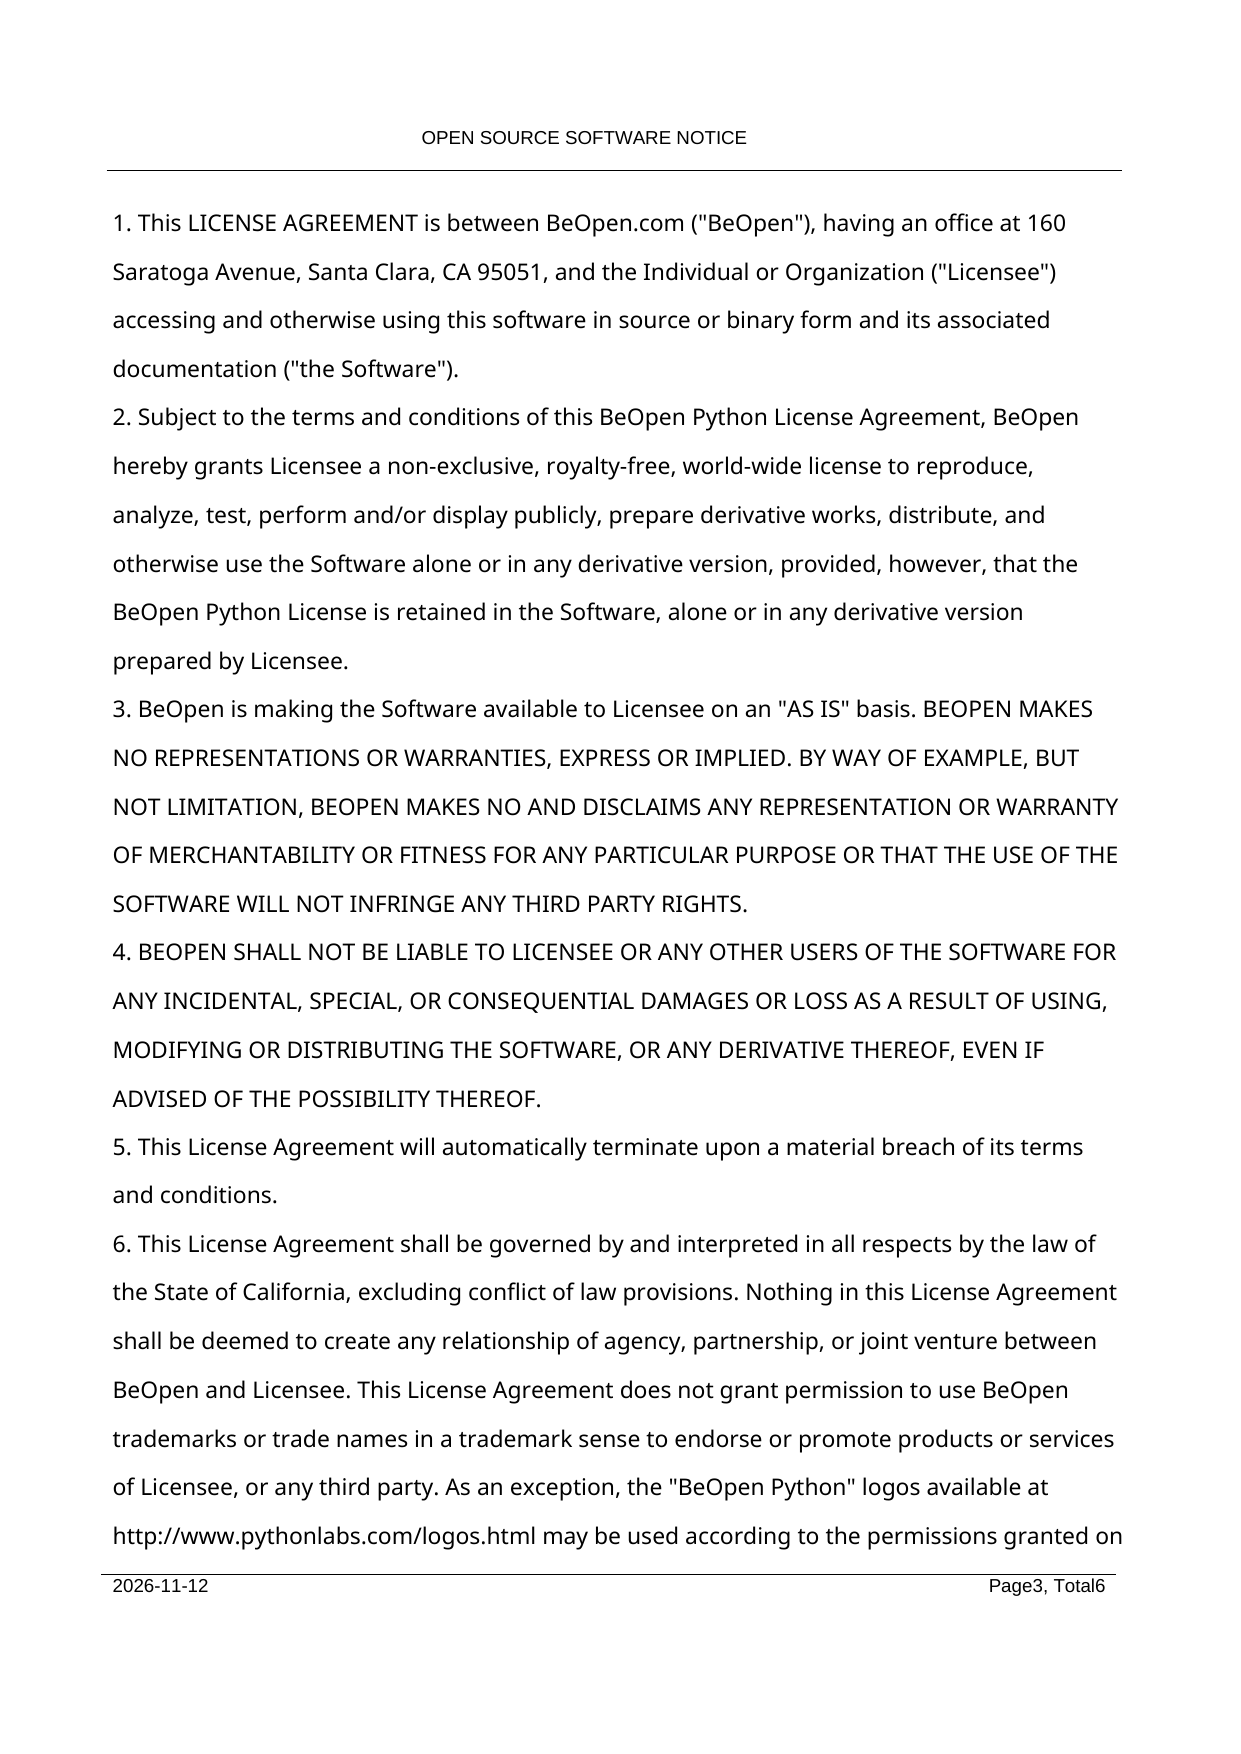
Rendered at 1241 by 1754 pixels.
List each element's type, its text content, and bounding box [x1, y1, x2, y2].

text 2. Subject to the terms and conditions of this BeOpen Python License Agreement, BeOpen hereby grants Licensee a non-exclusive, royalty-free, world-wide license to reproduce, analyze, test, perform and/or display publicly, prepare derivative works, distribute, and otherwise use the Software alone or in any derivative version, provided, however, that the BeOpen Python License is retained in the Software, alone or in any derivative version prepared by Licensee. [112, 401, 1128, 677]
text 3. BeOpen is making the Software available to Licensee on an "AS IS" basis. BEOPEN MAKES NO REPRESENTATIONS OR WARRANTIES, EXPRESS OR IMPLIED. BY WAY OF EXAMPLE, BUT NOT LIMITATION, BEOPEN MAKES NO AND DISCLAIMS ANY REPRESENTATION OR WARRANTY OF MERCHANTABILITY OR FITNESS FOR ANY PARTICULAR PURPOSE OR THAT THE USE OF THE SOFTWARE WILL NOT INFRINGE ANY THIRD PARTY RIGHTS. [112, 693, 1128, 920]
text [112, 1227, 1128, 1552]
text 1. This LICENSE AGREEMENT is between BeOpen.com ("BeOpen"), having an office at 160 Saratoga Avenue, Santa Clara, CA 95051, and the Individual or Organization ("Licensee") accessing and otherwise using this software in source or binary form and its associated documentation ("the Software"). [112, 206, 1128, 385]
text 5. This License Agreement will automatically terminate upon a material breach of its terms and conditions. [112, 1130, 1128, 1211]
text 4. BEOPEN SHALL NOT BE LIABLE TO LICENSEE OR ANY OTHER USERS OF THE SOFTWARE FOR ANY INCIDENTAL, SPECIAL, OR CONSEQUENTIAL DAMAGES OR LOSS AS A RESULT OF USING, MODIFYING OR DISTRIBUTING THE SOFTWARE, OR ANY DERIVATIVE THEREOF, EVEN IF ADVISED OF THE POSSIBILITY THEREOF. [112, 936, 1128, 1114]
